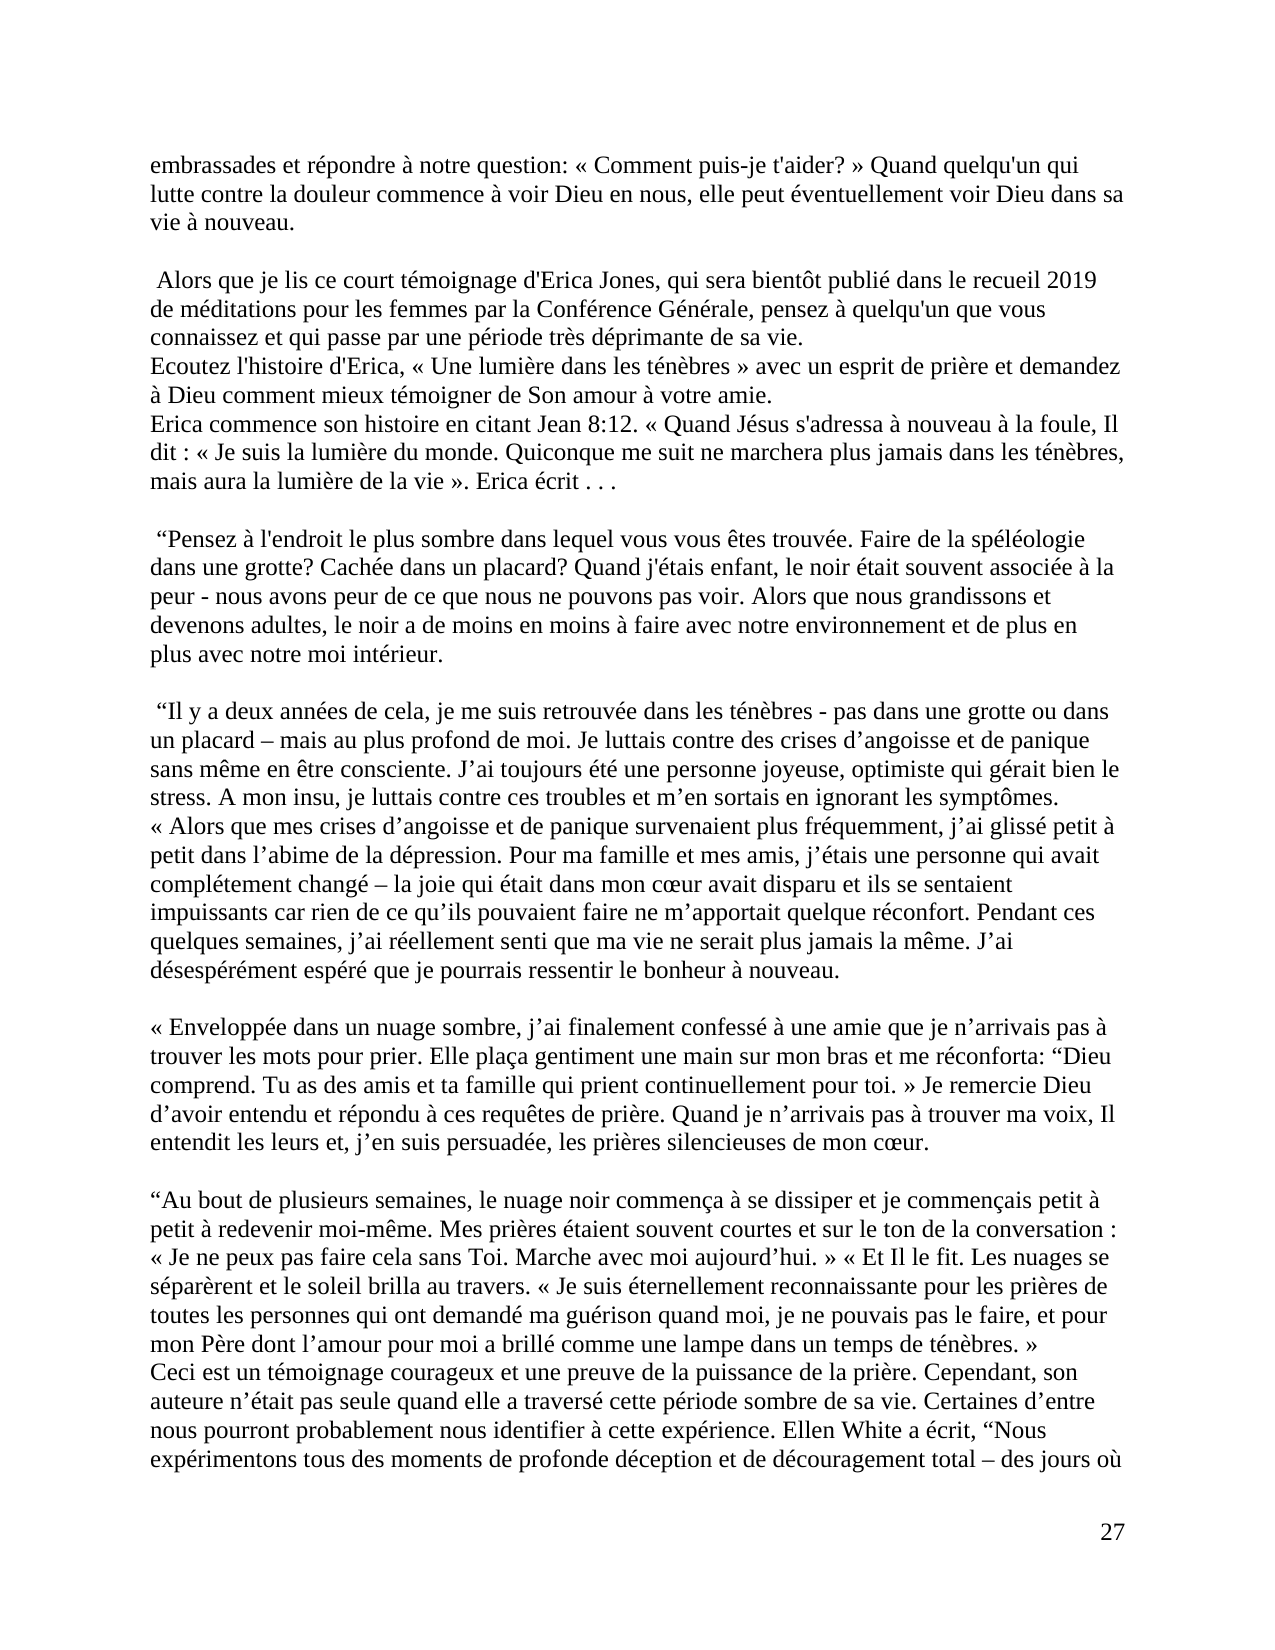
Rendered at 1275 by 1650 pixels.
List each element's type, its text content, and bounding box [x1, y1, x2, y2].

text Alors que je lis ce court témoignage d'Erica Jones, qui sera bientôt publié dans le recueil 2019 de méditations pour les femmes par la Conférence Générale, pensez à quelqu'un que vous connaissez et qui passe par une période très déprimante de sa vie. [150, 265, 1125, 351]
text Ecoutez l'histoire d'Erica, « Une lumière dans les ténèbres » avec un esprit de prière et demandez à Dieu comment mieux témoigner de Son amour à votre amie. [150, 351, 1125, 409]
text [150, 1357, 1125, 1472]
text “Au bout de plusieurs semaines, le nuage noir commença à se dissiper et je commençais petit à petit à redevenir moi-même. Mes prières étaient souvent courtes et sur le ton de la conversation : « Je ne peux pas faire cela sans Toi. Marche avec moi aujourd’hui. » « Et Il le fit. Les nuages se séparèrent et le soleil brilla au travers. « Je suis éternellement reconnaissante pour les prières de toutes les personnes qui ont demandé ma guérison quand moi, je ne pouvais pas le faire, et pour mon Père dont l’amour pour moi a brillé comme une lampe dans un temps de ténèbres. » [150, 1185, 1125, 1357]
text « Enveloppée dans un nuage sombre, j’ai finalement confessé à une amie que je n’arrivais pas à trouver les mots pour prier. Elle plaça gentiment une main sur mon bras et me réconforta: “Dieu comprend. Tu as des amis et ta famille qui prient continuellement pour toi. » Je remercie Dieu d’avoir entendu et répondu à ces requêtes de prière. Quand je n’arrivais pas à trouver ma voix, Il entendit les leurs et, j’en suis persuadée, les prières silencieuses de mon cœur. [150, 1012, 1125, 1156]
text “Il y a deux années de cela, je me suis retrouvée dans les ténèbres - pas dans une grotte ou dans un placard – mais au plus profond de moi. Je luttais contre des crises d’angoisse et de panique sans même en être consciente. J’ai toujours été une personne joyeuse, optimiste qui gérait bien le stress. A mon insu, je luttais contre ces troubles et m’en sortais en ignorant les symptômes. « Alors que mes crises d’angoisse et de panique survenaient plus fréquemment, j’ai glissé petit à petit dans l’abime de la dépression. Pour ma famille et mes amis, j’étais une personne qui avait complétement changé – la joie qui était dans mon cœur avait disparu et ils se sentaient impuissants car rien de ce qu’ils pouvaient faire ne m’apportait quelque réconfort. Pendant ces quelques semaines, j’ai réellement senti que ma vie ne serait plus jamais la même. J’ai désespérément espéré que je pourrais ressentir le bonheur à nouveau. [150, 696, 1125, 984]
text Erica commence son histoire en citant Jean 8:12. « Quand Jésus s'adressa à nouveau à la foule, Il dit : « Je suis la lumière du monde. Quiconque me suit ne marchera plus jamais dans les ténèbres, mais aura la lumière de la vie ». Erica écrit . . . [150, 409, 1125, 495]
text “Pensez à l'endroit le plus sombre dans lequel vous vous êtes trouvée. Faire de la spéléologie dans une grotte? Cachée dans un placard? Quand j'étais enfant, le noir était souvent associée à la peur - nous avons peur de ce que nous ne pouvons pas voir. Alors que nous grandissons et devenons adultes, le noir a de moins en moins à faire avec notre environnement et de plus en plus avec notre moi intérieur. [150, 524, 1125, 667]
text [150, 150, 1125, 236]
